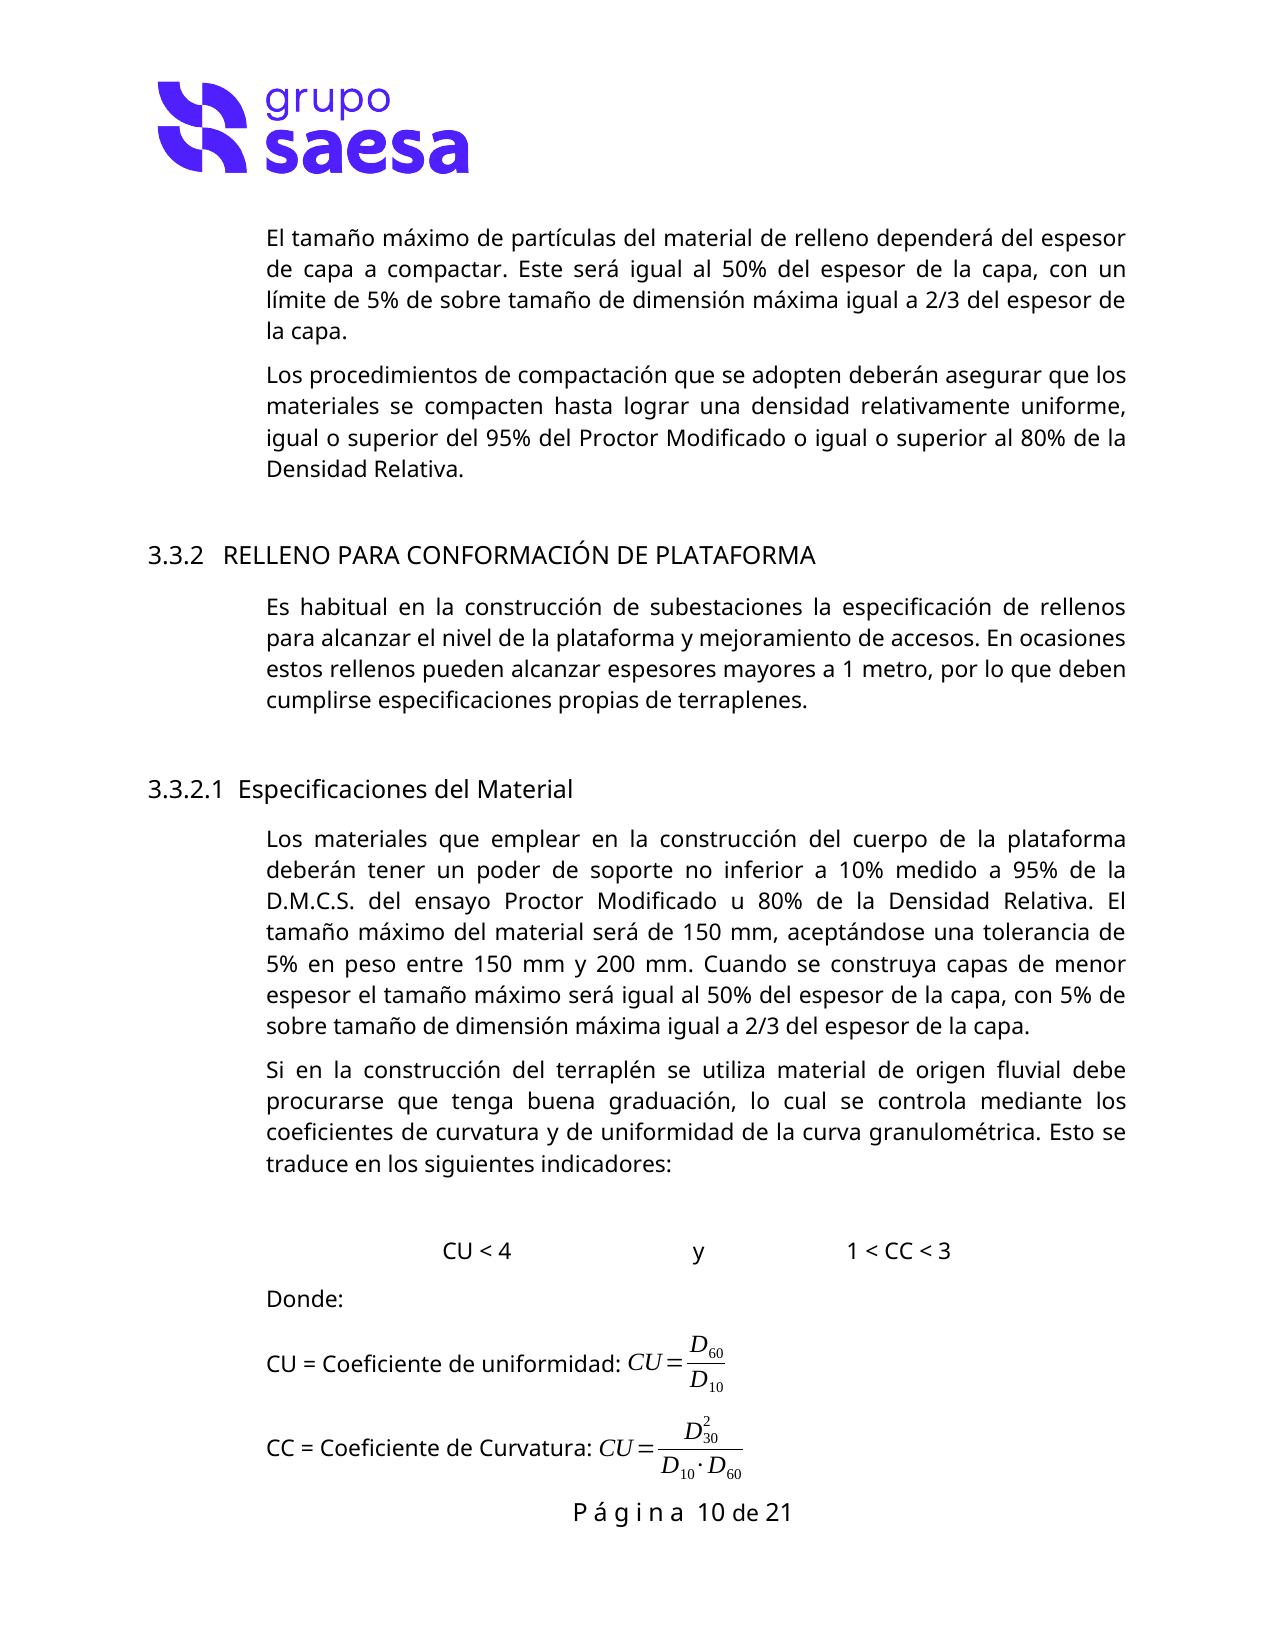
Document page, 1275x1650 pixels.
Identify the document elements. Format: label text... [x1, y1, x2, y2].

subtitle RELLENO PARA CONFORMACIÓN DE PLATAFORMA [148, 537, 1127, 571]
text Es habitual en la construcción de subestaciones la especificación de rellenos para alcanzar el nivel de la plataforma y mejoramiento de accesos. En ocasiones estos rellenos pueden alcanzar espesores mayores a 1 metro, por lo que deben cumplirse especificaciones propias de terraplenes. [266, 591, 1127, 716]
text CC = Coeficiente de Curvatura: [266, 1413, 1127, 1483]
text Los procedimientos de compactación que se adopten deberán asegurar que los materiales se compacten hasta lograr una densidad relativamente uniforme, igual o superior del 95% del Proctor Modificado o igual o superior al 80% de la Densidad Relativa. [266, 359, 1127, 484]
subtitle Especificaciones del Material [148, 772, 1127, 806]
text CU = Coeficiente de uniformidad: [266, 1330, 1127, 1396]
text Donde: [266, 1283, 1127, 1314]
text CU < 4 y 1 < CC < 3 [266, 1235, 1127, 1266]
text Los materiales que emplear en la construcción del cuerpo de la plataforma deberán tener un poder de soporte no inferior a 10% medido a 95% de la D.M.C.S. del ensayo Proctor Modificado u 80% de la Densidad Relativa. El tamaño máximo del material será de 150 mm, aceptándose una tolerancia de 5% en peso entre 150 mm y 200 mm. Cuando se construya capas de menor espesor el tamaño máximo será igual al 50% del espesor de la capa, con 5% de sobre tamaño de dimensión máxima igual a 2/3 del espesor de la capa. [266, 823, 1127, 1041]
text Si en la construcción del terraplén se utiliza material de origen fluvial debe procurarse que tenga buena graduación, lo cual se controla mediante los coeficientes de curvatura y de uniformidad de la curva granulométrica. Esto se traduce en los siguientes indicadores: [266, 1054, 1127, 1179]
picture [147, 73, 478, 177]
text El tamaño máximo de partículas del material de relleno dependerá del espesor de capa a compactar. Este será igual al 50% del espesor de la capa, con un límite de 5% de sobre tamaño de dimensión máxima igual a 2/3 del espesor de la capa. [266, 221, 1127, 346]
